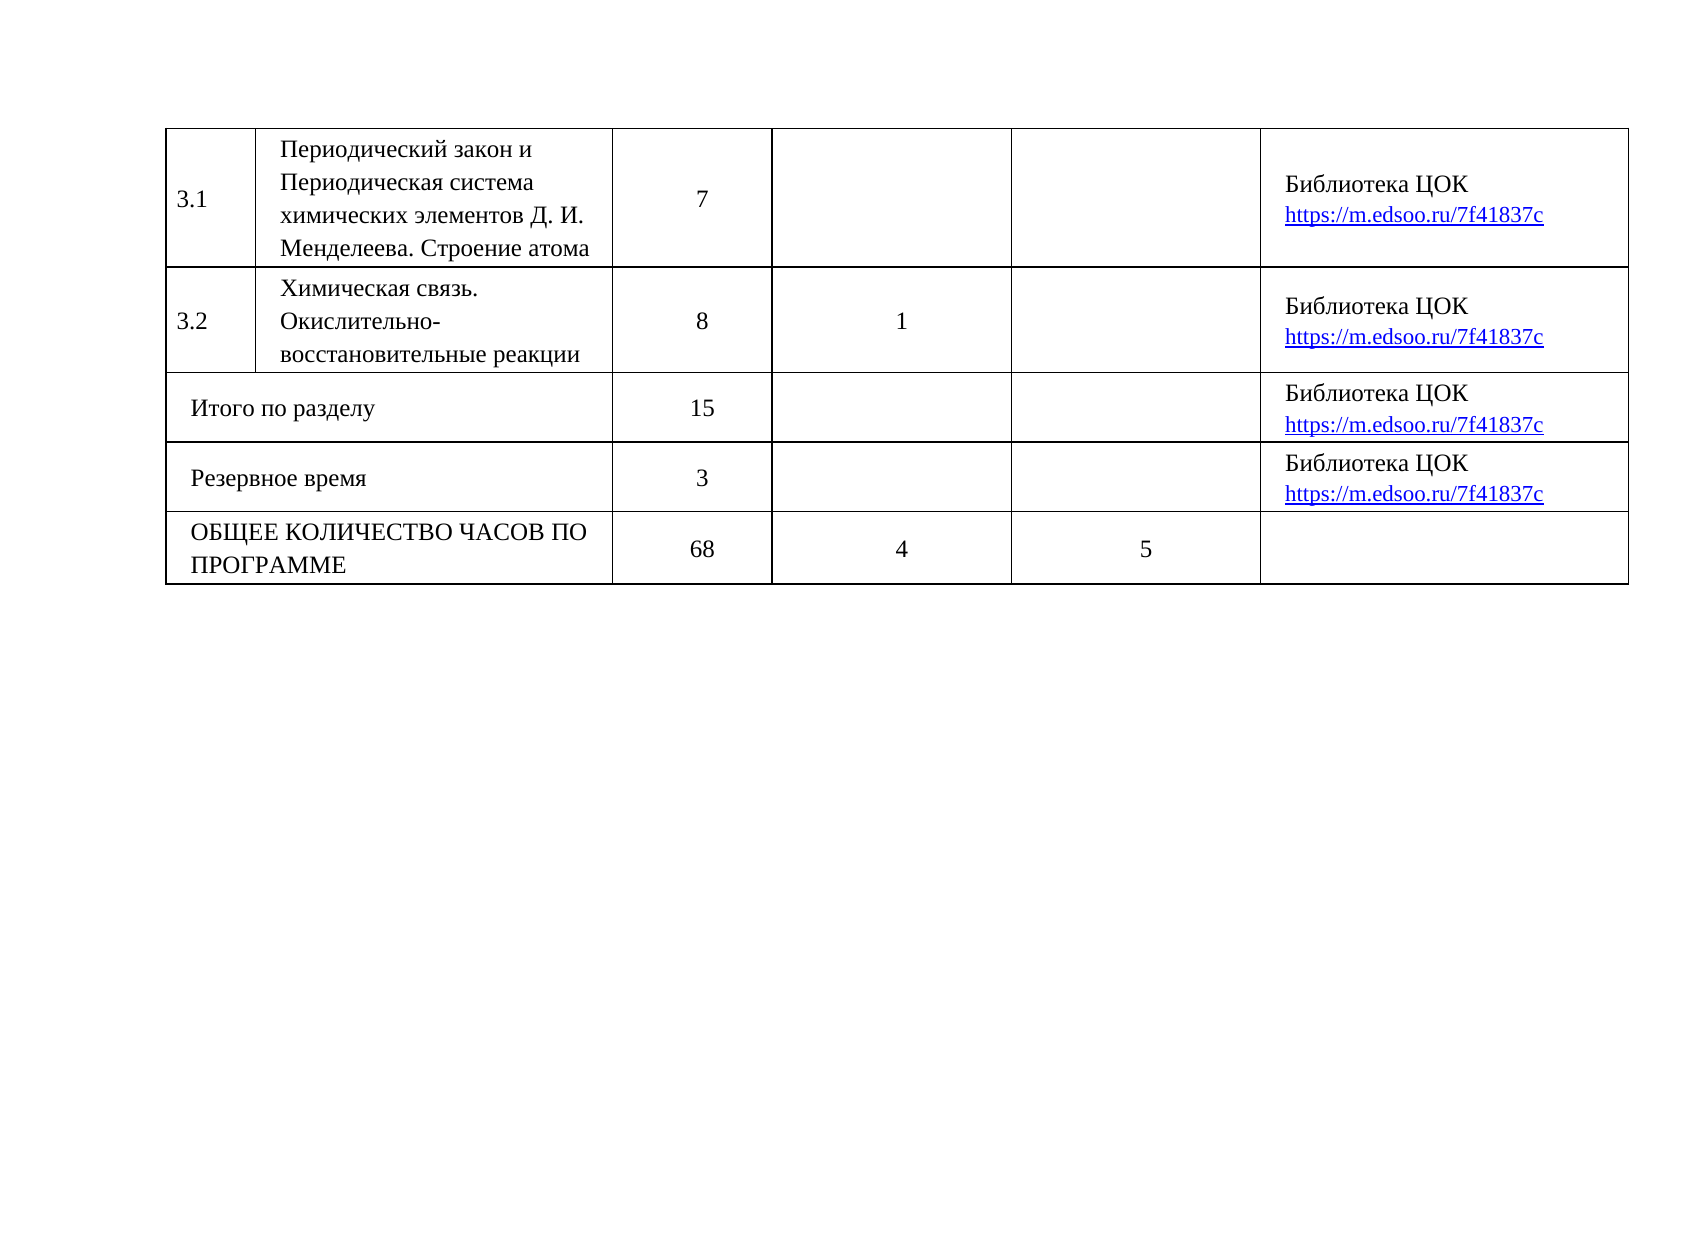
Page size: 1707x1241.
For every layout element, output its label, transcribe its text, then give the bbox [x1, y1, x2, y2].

table_cell Библиотека ЦОК https://m.edsoo.ru/7f41837c [1261, 129, 1628, 266]
table_cell Итого по разделу [167, 373, 612, 441]
table_cell 3.1 [167, 129, 255, 266]
table_cell [1012, 373, 1260, 441]
table_cell [1012, 268, 1260, 372]
table_cell Библиотека ЦОК https://m.edsoo.ru/7f41837c [1261, 373, 1628, 441]
table_cell Химическая связь. Окислительно-восстановительные реакции [256, 268, 612, 372]
table_cell Периодический закон и Периодическая система химических элементов Д. И. Менделе­ева. Строение атома [256, 129, 612, 266]
table_cell Резервное время [167, 443, 612, 511]
table_cell 4 [773, 512, 1011, 583]
table_cell [1261, 512, 1628, 583]
table_cell [773, 373, 1011, 441]
table_cell [773, 443, 1011, 511]
table_cell 68 [613, 512, 771, 583]
table_cell 7 [613, 129, 771, 266]
table_cell [1012, 129, 1260, 266]
table_cell 15 [613, 373, 771, 441]
table_cell 3 [613, 443, 771, 511]
table_cell [773, 129, 1011, 266]
table_cell 8 [613, 268, 771, 372]
table_cell 3.2 [167, 268, 255, 372]
table_cell ОБЩЕЕ КОЛИЧЕСТВО ЧАСОВ ПО ПРОГРАММЕ [167, 512, 612, 583]
table_cell 5 [1012, 512, 1260, 583]
table_cell 1 [773, 268, 1011, 372]
table_cell [1012, 443, 1260, 511]
table_cell Библиотека ЦОК https://m.edsoo.ru/7f41837c [1261, 268, 1628, 372]
table_cell Библиотека ЦОК https://m.edsoo.ru/7f41837c [1261, 443, 1628, 511]
